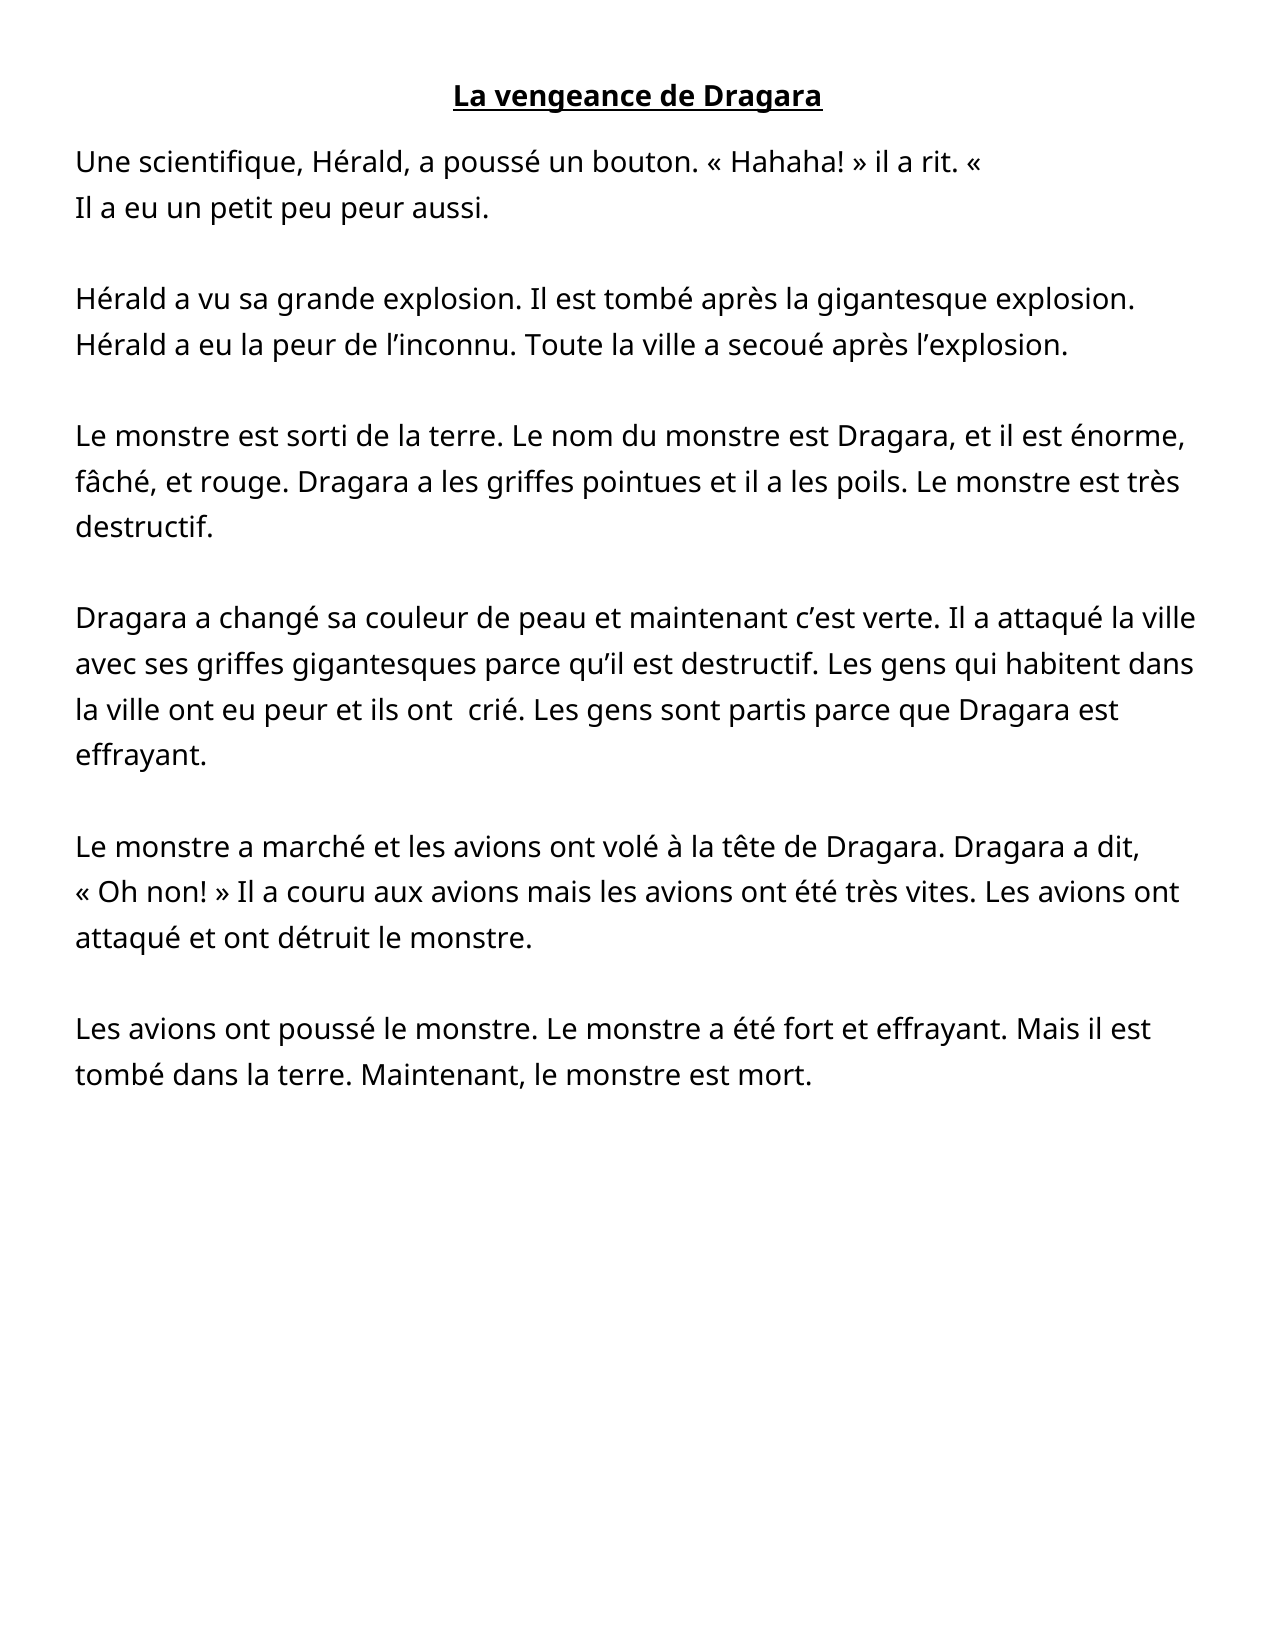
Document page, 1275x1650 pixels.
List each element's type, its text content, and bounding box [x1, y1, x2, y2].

text Une scientifique, Hérald, a poussé un bouton. « Hahaha! » il a rit. « [75, 141, 1200, 181]
text Dragara a changé sa couleur de peau et maintenant c’est verte. Il a attaqué la ville avec ses griffes gigantesques parce qu’il est destructif. Les gens qui habitent dans la ville ont eu peur et ils ont crié. Les gens sont partis parce que Dragara est effrayant. [75, 598, 1200, 774]
text La vengeance de Dragara [75, 75, 1200, 115]
text Le monstre est sorti de la terre. Le nom du monstre est Dragara, et il est énorme, fâché, et rouge. Dragara a les griffes pointues et il a les poils. Le monstre est très destructif. [75, 415, 1200, 546]
text Le monstre a marché et les avions ont volé à la tête de Dragara. Dragara a dit, « Oh non! » Il a couru aux avions mais les avions ont été très vites. Les avions ont attaqué et ont détruit le monstre. [75, 826, 1200, 957]
text Les avions ont poussé le monstre. Le monstre a été fort et effrayant. Mais il est tombé dans la terre. Maintenant, le monstre est mort. [75, 1008, 1200, 1094]
text Il a eu un petit peu peur aussi. [75, 187, 1200, 227]
text Hérald a vu sa grande explosion. Il est tombé après la gigantesque explosion. Hérald a eu la peur de l’inconnu. Toute la ville a secoué après l’explosion. [75, 278, 1200, 364]
